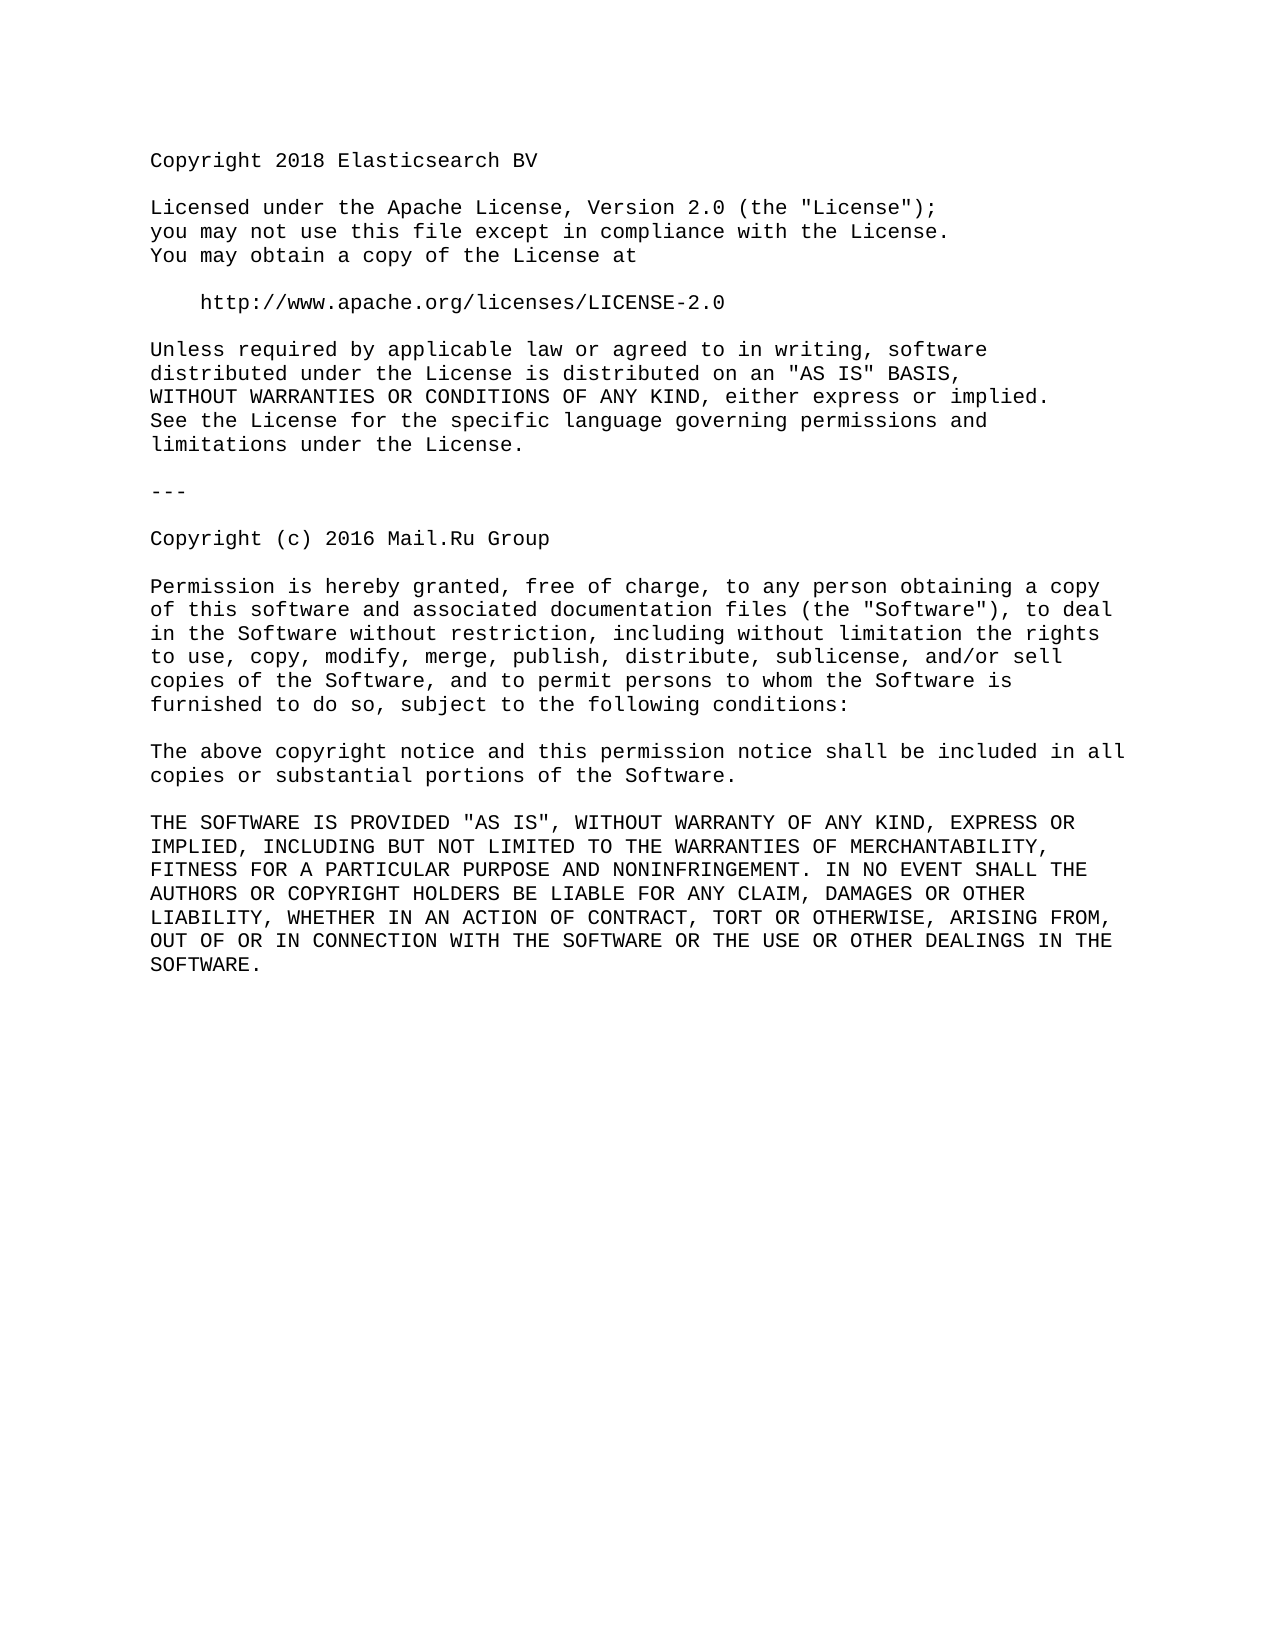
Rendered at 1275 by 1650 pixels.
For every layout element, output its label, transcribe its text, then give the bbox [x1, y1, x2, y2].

text Permission is hereby granted, free of charge, to any person obtaining a copy of this software and associated documentation files (the "Software"), to deal in the Software without restriction, including without limitation the rights to use, copy, modify, merge, publish, distribute, sublicense, and/or sell copies of the Software, and to permit persons to whom the Software is furnished to do so, subject to the following conditions: [150, 576, 1125, 717]
text Copyright 2018 Elasticsearch BV [150, 150, 1125, 174]
text You may obtain a copy of the License at [150, 244, 1125, 268]
text Copyright (c) 2016 Mail.Ru Group [150, 528, 1125, 552]
text http://www.apache.org/licenses/LICENSE-2.0 [150, 292, 1125, 316]
text See the License for the specific language governing permissions and [150, 410, 1125, 434]
text WITHOUT WARRANTIES OR CONDITIONS OF ANY KIND, either express or implied. [150, 386, 1125, 410]
text you may not use this file except in compliance with the License. [150, 221, 1125, 244]
text The above copyright notice and this permission notice shall be included in all copies or substantial portions of the Software. [150, 741, 1125, 788]
text Licensed under the Apache License, Version 2.0 (the "License"); [150, 197, 1125, 221]
text limitations under the License. [150, 434, 1125, 457]
text distributed under the License is distributed on an "AS IS" BASIS, [150, 363, 1125, 386]
text --- [150, 481, 1125, 505]
text THE SOFTWARE IS PROVIDED "AS IS", WITHOUT WARRANTY OF ANY KIND, EXPRESS OR IMPLIED, INCLUDING BUT NOT LIMITED TO THE WARRANTIES OF MERCHANTABILITY, FITNESS FOR A PARTICULAR PURPOSE AND NONINFRINGEMENT. IN NO EVENT SHALL THE AUTHORS OR COPYRIGHT HOLDERS BE LIABLE FOR ANY CLAIM, DAMAGES OR OTHER LIABILITY, WHETHER IN AN ACTION OF CONTRACT, TORT OR OTHERWISE, ARISING FROM, OUT OF OR IN CONNECTION WITH THE SOFTWARE OR THE USE OR OTHER DEALINGS IN THE SOFTWARE. [150, 812, 1125, 978]
text Unless required by applicable law or agreed to in writing, software [150, 339, 1125, 363]
